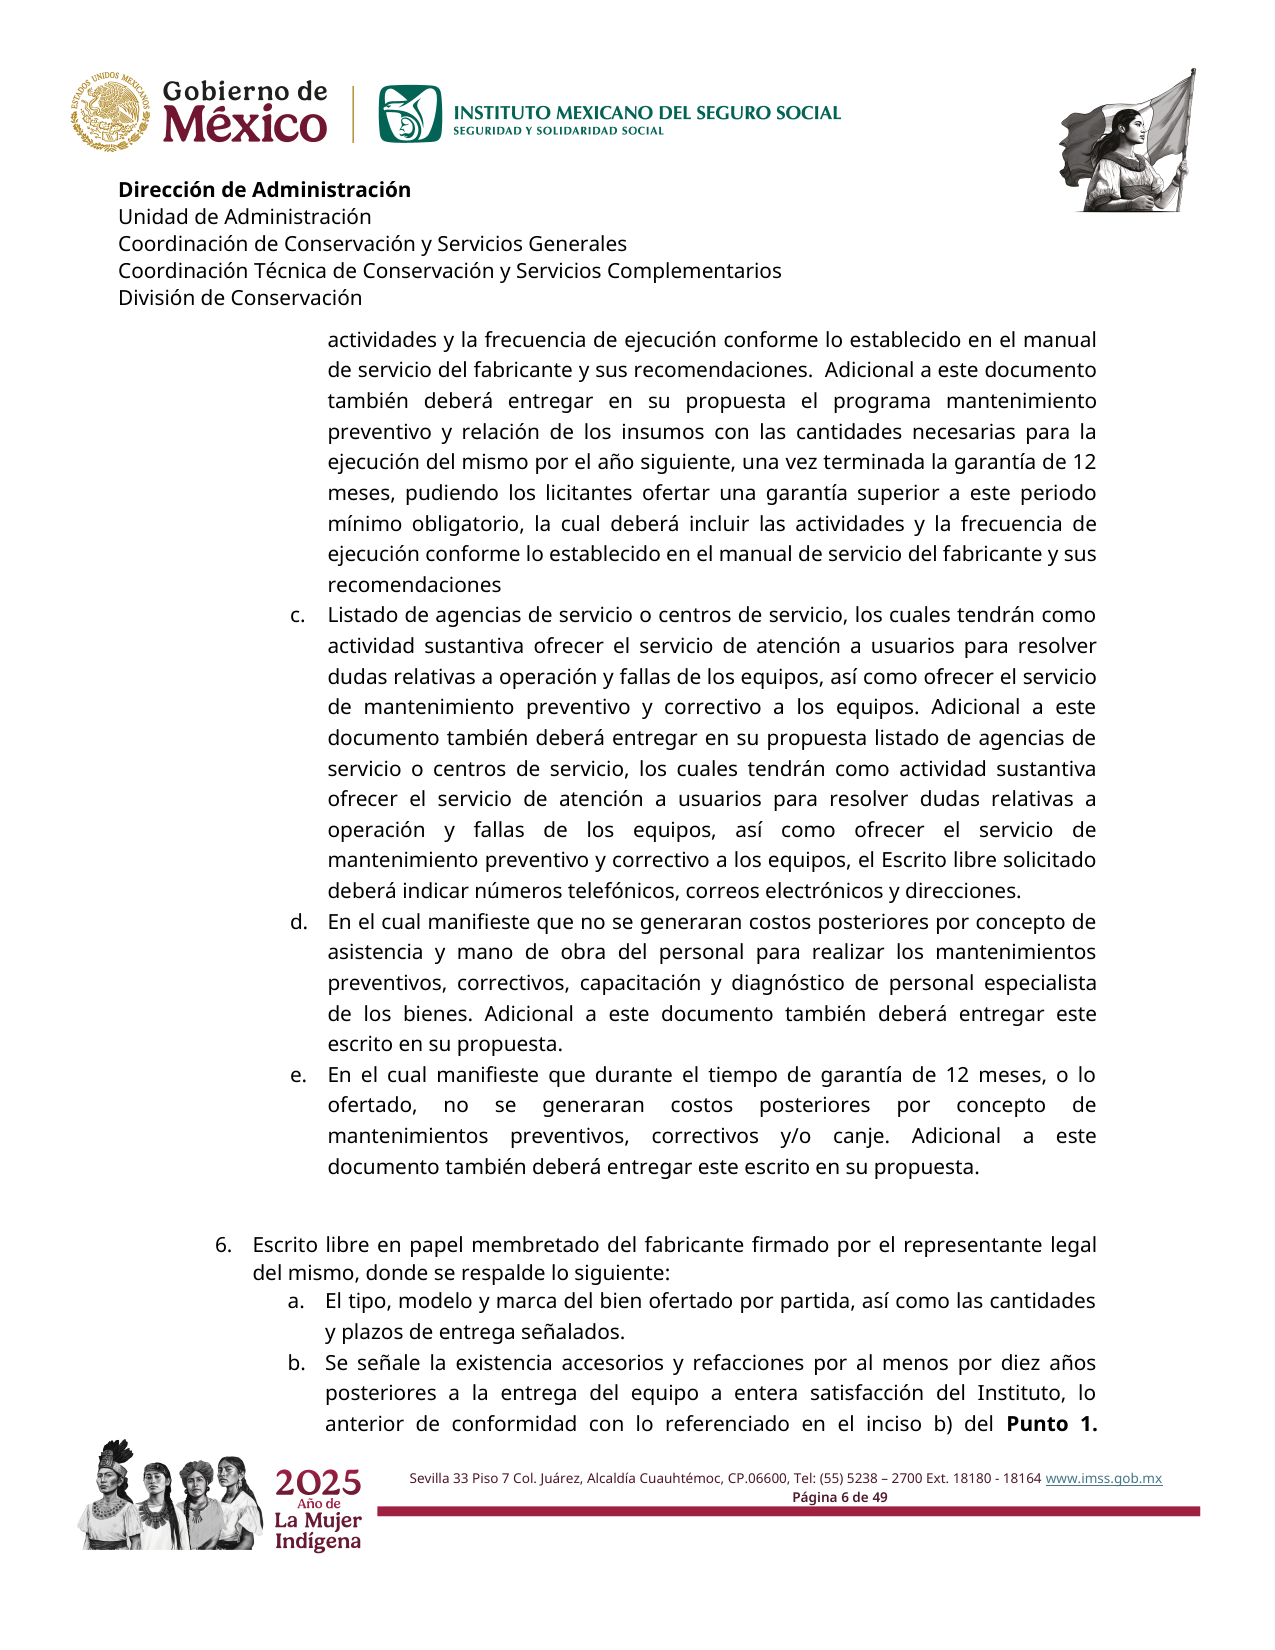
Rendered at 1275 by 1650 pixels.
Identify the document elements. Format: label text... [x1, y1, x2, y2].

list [287, 1348, 1098, 1437]
list Listado de agencias de servicio o centros de servicio, los cuales tendrán como actividad sustantiva ofrecer el servicio de atención a usuarios para resolver dudas relativas a operación y fallas de los equipos, así como ofrecer el servicio de mantenimiento preventivo y correctivo a los equipos. Adicional a este documento también deberá entregar en su propuesta listado de agencias de servicio o centros de servicio, los cuales tendrán como actividad sustantiva ofrecer el servicio de atención a usuarios para resolver dudas relativas a operación y fallas de los equipos, así como ofrecer el servicio de mantenimiento preventivo y correctivo a los equipos, el Escrito libre solicitado deberá indicar números telefónicos, correos electrónicos y direcciones. [290, 601, 1098, 904]
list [290, 325, 1098, 598]
list El tipo, modelo y marca del bien ofertado por partida, así como las cantidades y plazos de entrega señalados. [287, 1287, 1098, 1346]
list En el cual manifieste que durante el tiempo de garantía de 12 meses, o lo ofertado, no se generaran costos posteriores por concepto de mantenimientos preventivos, correctivos y/o canje. Adicional a este documento también deberá entregar este escrito en su propuesta. [290, 1060, 1098, 1180]
picture [0, 0, 1274, 1649]
list En el cual manifieste que no se generaran costos posteriores por concepto de asistencia y mano de obra del personal para realizar los mantenimientos preventivos, correctivos, capacitación y diagnóstico de personal especialista de los bienes. Adicional a este documento también deberá entregar este escrito en su propuesta. [290, 907, 1098, 1058]
list Escrito libre en papel membretado del fabricante firmado por el representante legal del mismo, donde se respalde lo siguiente: [215, 1230, 1098, 1287]
